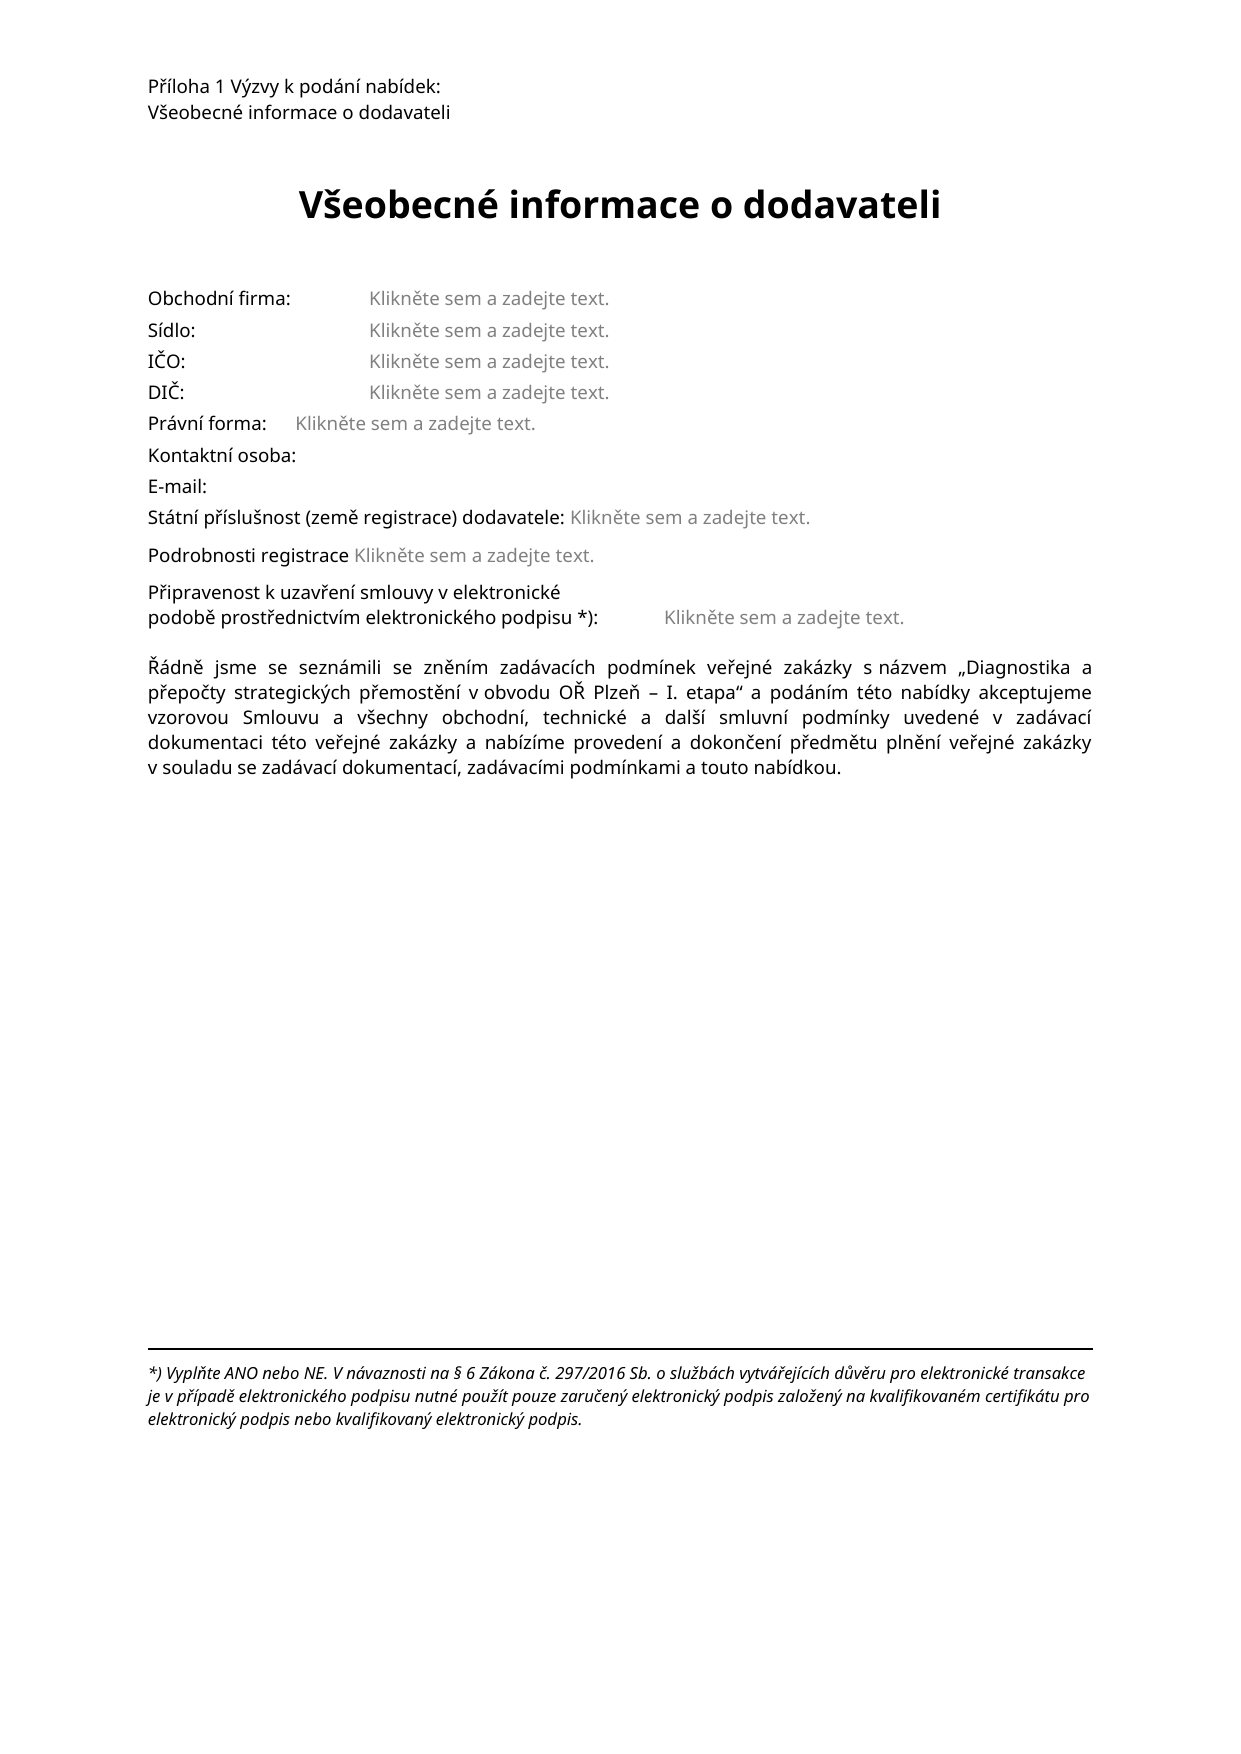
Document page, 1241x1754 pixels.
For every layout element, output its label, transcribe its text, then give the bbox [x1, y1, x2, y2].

text Právní forma: [148, 411, 1093, 436]
text Státní příslušnost (země registrace) dodavatele: [148, 504, 1093, 529]
title Všeobecné informace o dodavateli [148, 178, 1093, 229]
text E-mail: [148, 473, 1093, 498]
text Podrobnosti registrace [148, 542, 1093, 567]
text Sídlo: [148, 317, 1093, 342]
text Kontaktní osoba: [148, 442, 1093, 467]
text IČO: [148, 348, 1093, 373]
text Obchodní firma: [148, 286, 1093, 311]
text Řádně jsme se seznámili se zněním zadávacích podmínek veřejné zakázky s názvem „Diagnostika a přepočty strategických přemostění v obvodu OŘ Plzeň – I. etapa“ a podáním této nabídky akceptujeme vzorovou Smlouvu a všechny obchodní, technické a další smluvní podmínky uvedené v zadávací dokumentaci této veřejné zakázky a nabízíme provedení a dokončení předmětu plnění veřejné zakázky v souladu se zadávací dokumentací, zadávacími podmínkami a touto nabídkou. [148, 654, 1093, 779]
text podobě prostřednictvím elektronického podpisu *): [148, 604, 1093, 629]
text Připravenost k uzavření smlouvy v elektronické [148, 579, 1093, 604]
text *) Vyplňte ANO nebo NE. V návaznosti na § 6 Zákona č. 297/2016 Sb. o službách vytvářejících důvěru pro elektronické transakce je v případě elektronického podpisu nutné použít pouze zaručený elektronický podpis založený na kvalifikovaném certifikátu pro elektronický podpis nebo kvalifikovaný elektronický podpis. [148, 1362, 1093, 1430]
text DIČ: [148, 379, 1093, 404]
